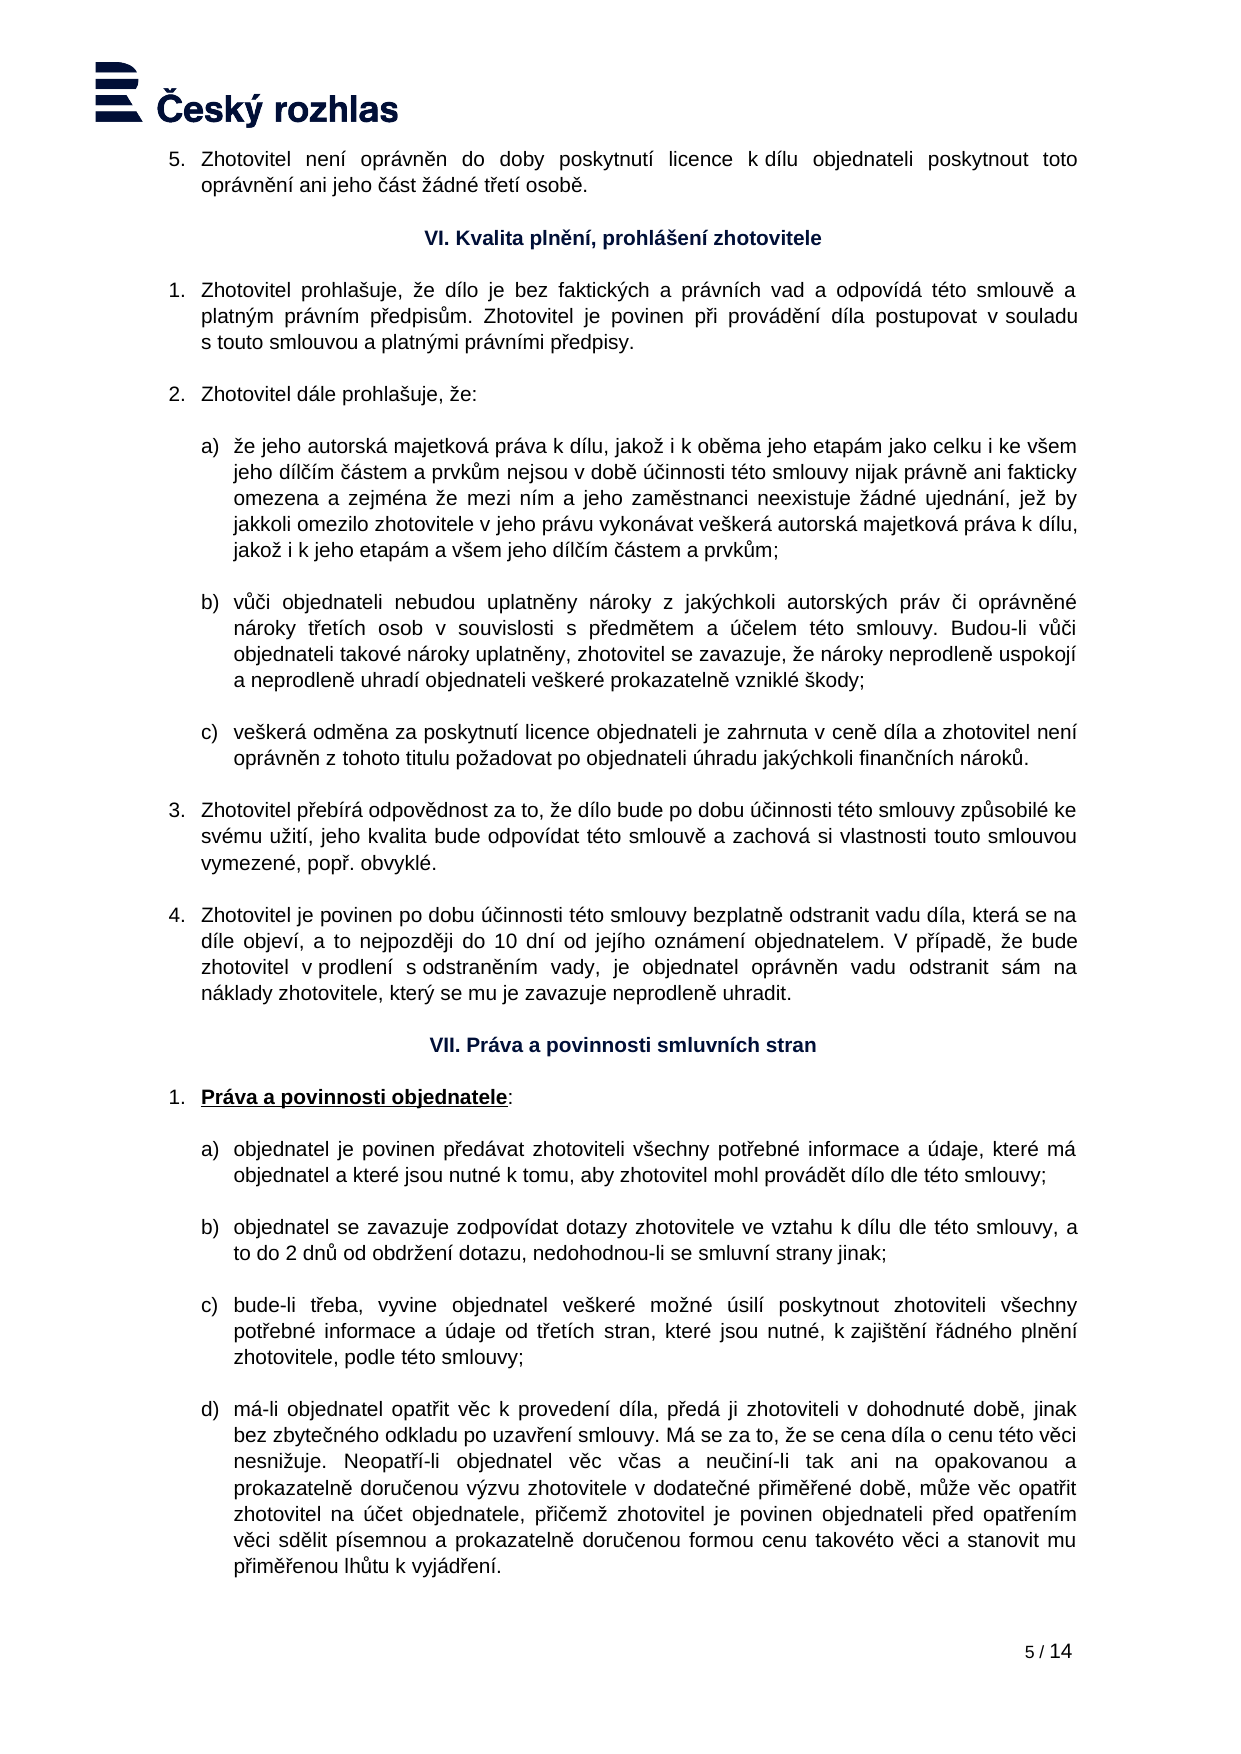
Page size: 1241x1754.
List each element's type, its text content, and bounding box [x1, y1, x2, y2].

list Zhotovitel dále prohlašuje, že: [168, 380, 1078, 406]
list má-li objednatel opatřit věc k provedení díla, předá ji zhotoviteli v dohodnuté době, jinak bez zbytečného odkladu po uzavření smlouvy. Má se za to, že se cena díla o cenu této věci nesnižuje. Neopatří-li objednatel věc včas a neučiní-li tak ani na opakovanou a prokazatelně doručenou výzvu zhotovitele v dodatečné přiměřené době, může věc opatřit zhotovitel na účet objednatele, přičemž zhotovitel je povinen objednateli před opatřením věci sdělit písemnou a prokazatelně doručenou formou cenu takovéto věci a stanovit mu přiměřenou lhůtu k vyjádření. [201, 1396, 1078, 1578]
list objednatel se zavazuje zodpovídat dotazy zhotovitele ve vztahu k dílu dle této smlouvy, a to do 2 dnů od obdržení dotazu, nedohodnou-li se smluvní strany jinak; [201, 1214, 1078, 1266]
list Zhotovitel přebírá odpovědnost za to, že dílo bude po dobu účinnosti této smlouvy způsobilé ke svému užití, jeho kvalita bude odpovídat této smlouvě a zachová si vlastnosti touto smlouvou vymezené, popř. obvyklé. [168, 797, 1078, 875]
list Zhotovitel je povinen po dobu účinnosti této smlouvy bezplatně odstranit vadu díla, která se na díle objeví, a to nejpozději do 10 dní od jejího oznámení objednatelem. V případě, že bude zhotovitel v prodlení s odstraněním vady, je objednatel oprávněn vadu odstranit sám na náklady zhotovitele, který se mu je zavazuje neprodleně uhradit. [168, 901, 1078, 1005]
subtitle Práva a povinnosti smluvních stran [168, 1031, 1078, 1057]
list Práva a povinnosti objednatele: [168, 1083, 1078, 1109]
list Zhotovitel není oprávněn do doby poskytnutí licence k dílu objednateli poskytnout toto oprávnění ani jeho část žádné třetí osobě. [168, 146, 1078, 198]
list bude-li třeba, vyvine objednatel veškeré možné úsilí poskytnout zhotoviteli všechny potřebné informace a údaje od třetích stran, které jsou nutné, k zajištění řádného plnění zhotovitele, podle této smlouvy; [201, 1292, 1078, 1370]
list objednatel je povinen předávat zhotoviteli všechny potřebné informace a údaje, které má objednatel a které jsou nutné k tomu, aby zhotovitel mohl provádět dílo dle této smlouvy; [201, 1136, 1078, 1188]
list vůči objednateli nebudou uplatněny nároky z jakýchkoli autorských práv či oprávněné nároky třetích osob v souvislosti s předmětem a účelem této smlouvy. Budou-li vůči objednateli takové nároky uplatněny, zhotovitel se zavazuje, že nároky neprodleně uspokojí a neprodleně uhradí objednateli veškeré prokazatelně vzniklé škody; [201, 589, 1078, 693]
list Zhotovitel prohlašuje, že dílo je bez faktických a právních vad a odpovídá této smlouvě a platným právním předpisům. Zhotovitel je povinen při provádění díla postupovat v souladu s touto smlouvou a platnými právními předpisy. [168, 276, 1078, 354]
list že jeho autorská majetková práva k dílu, jakož i k oběma jeho etapám jako celku i ke všem jeho dílčím částem a prvkům nejsou v době účinnosti této smlouvy nijak právně ani fakticky omezena a zejména že mezi ním a jeho zaměstnanci neexistuje žádné ujednání, jež by jakkoli omezilo zhotovitele v jeho právu vykonávat veškerá autorská majetková práva k dílu, jakož i k jeho etapám a všem jeho dílčím částem a prvkům; [201, 432, 1078, 563]
list veškerá odměna za poskytnutí licence objednateli je zahrnuta v ceně díla a zhotovitel není oprávněn z tohoto titulu požadovat po objednateli úhradu jakýchkoli finančních nároků. [201, 719, 1078, 771]
subtitle Kvalita plnění, prohlášení zhotovitele [168, 224, 1078, 250]
picture [95, 62, 398, 128]
